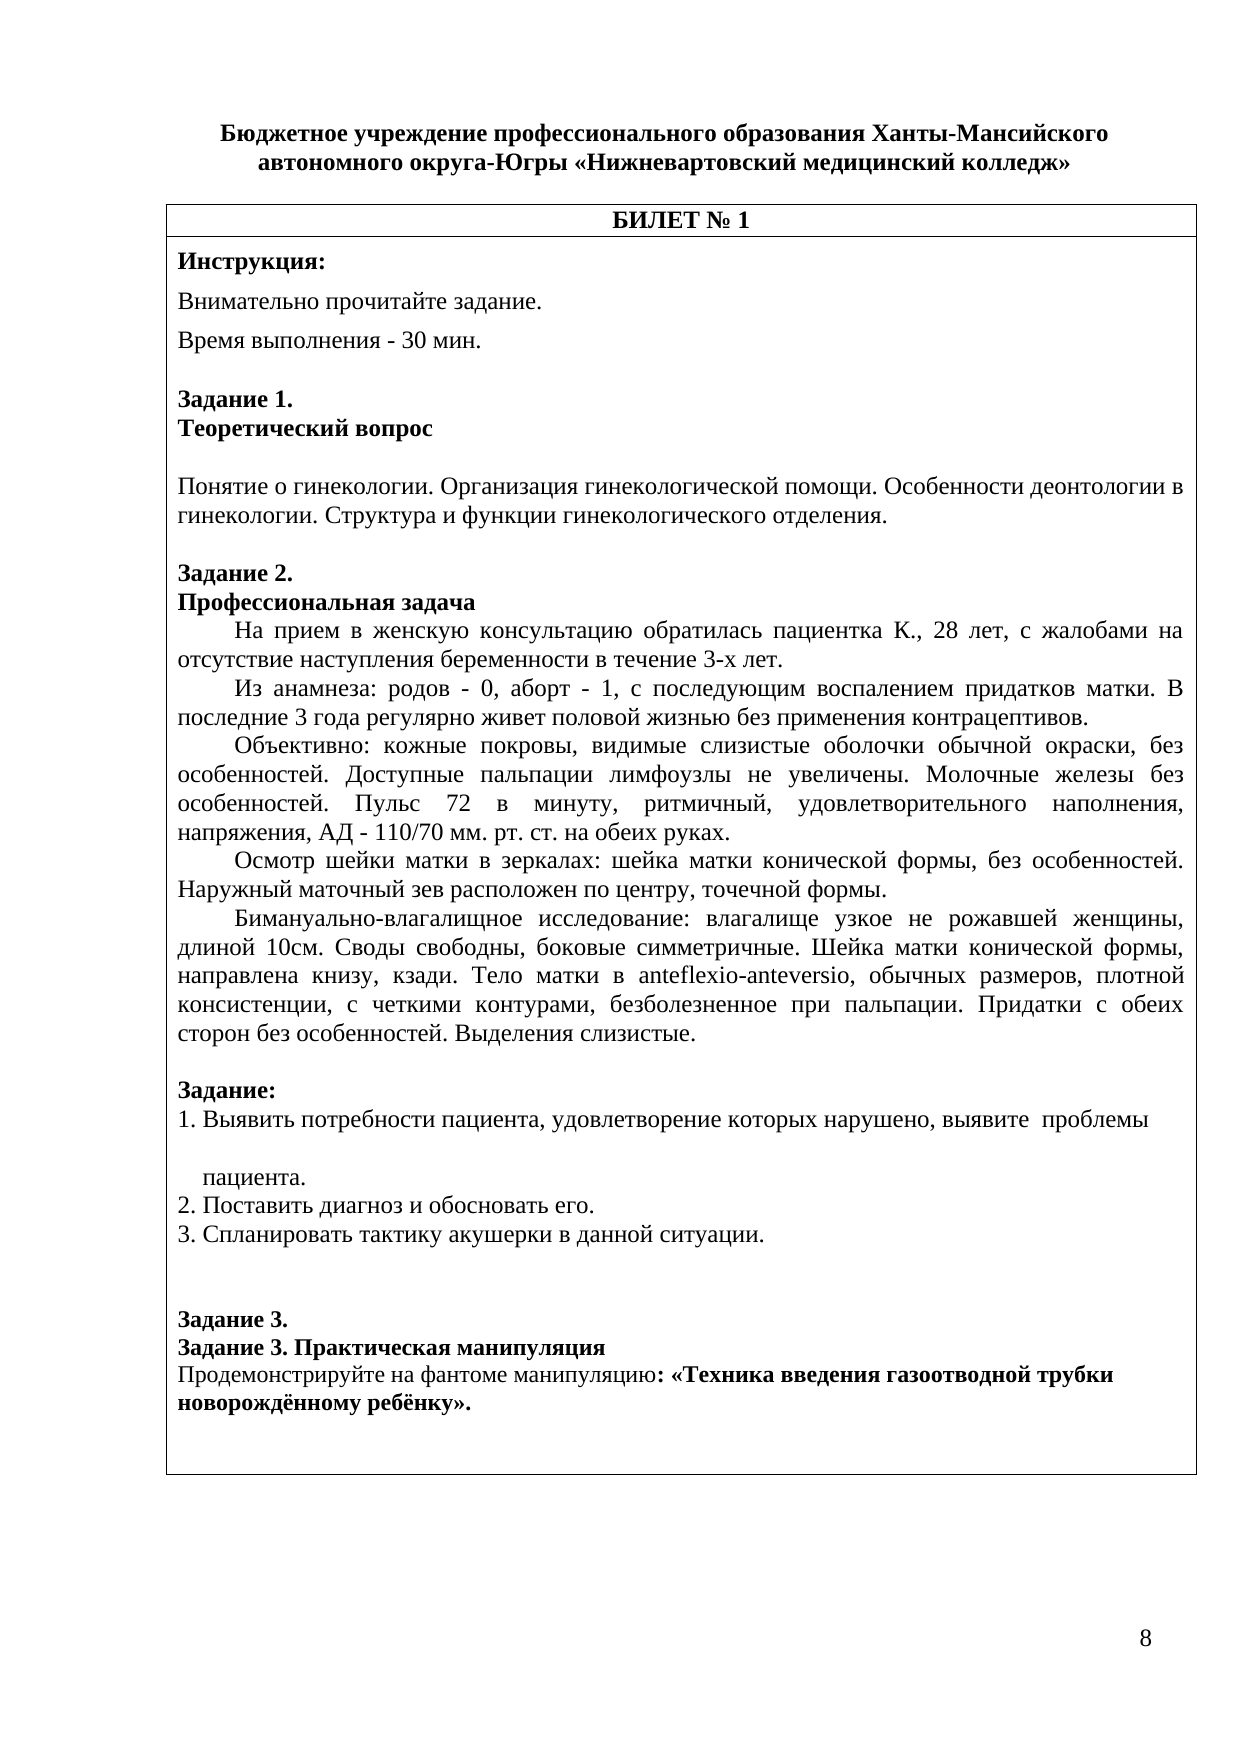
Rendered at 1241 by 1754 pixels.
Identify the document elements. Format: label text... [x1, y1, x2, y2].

text Бюджетное учреждение профессионального образования Ханты-Мансийского автономного округа-Югры «Нижневартовский медицинский колледж» [177, 118, 1152, 176]
table_cell Инструкция: Внимательно прочитайте задание. Время выполнения - 30 мин. Задание 1. Теоретический вопрос Понятие о гинекологии. Организация гинекологической помощи. Особенности деонтологии в гинекологии. Структура и функции гинекологического отделения. Задание 2. Профессиональная задача На прием в женскую консультацию обратилась пациентка К., 28 лет, с жалобами на отсутствие наступления беременности в течение 3-х лет. Из анамнеза: родов - 0, аборт - 1, с последующим воспалением придатков матки. В последние 3 года регулярно живет половой жизнью без применения контрацептивов. Объективно: кожные покровы, видимые слизистые оболочки обычной окраски, без особенностей. Доступные пальпации лимфоузлы не увеличены. Молочные железы без особенностей. Пульс 72 в минуту, ритмичный, удовлетворительного наполнения, напряжения, АД - 110/70 мм. рт. ст. на обеих руках. Осмотр шейки матки в зеркалах: шейка матки конической формы, без особенностей. Наружный маточный зев расположен по центру, точечной формы. Бимануально-влагалищное исследование: влагалище узкое не рожавшей женщины, длиной 10см. Своды свободны, боковые симметричные. Шейка матки конической формы, направлена книзу, кзади. Тело матки в anteflexio-anteversio, обычных размеров, плотной консистенции, с четкими контурами, безболезненное при пальпации. Придатки с обеих сторон без особенностей. Выделения слизистые. Задание: 1. Выявить потребности пациента, удовлетворение которых нарушено, выявите проблемы пациента. 2. Поставить диагноз и обосновать его. 3. Спланировать тактику акушерки в данной ситуации. Задание 3. Задание 3. Практическая манипуляция Продемонстрируйте на фантоме манипуляцию: «Техника введения газоотводной трубки новорождённому ребёнку». [167, 237, 1196, 1474]
table_header БИЛЕТ № 1 [167, 205, 1196, 236]
